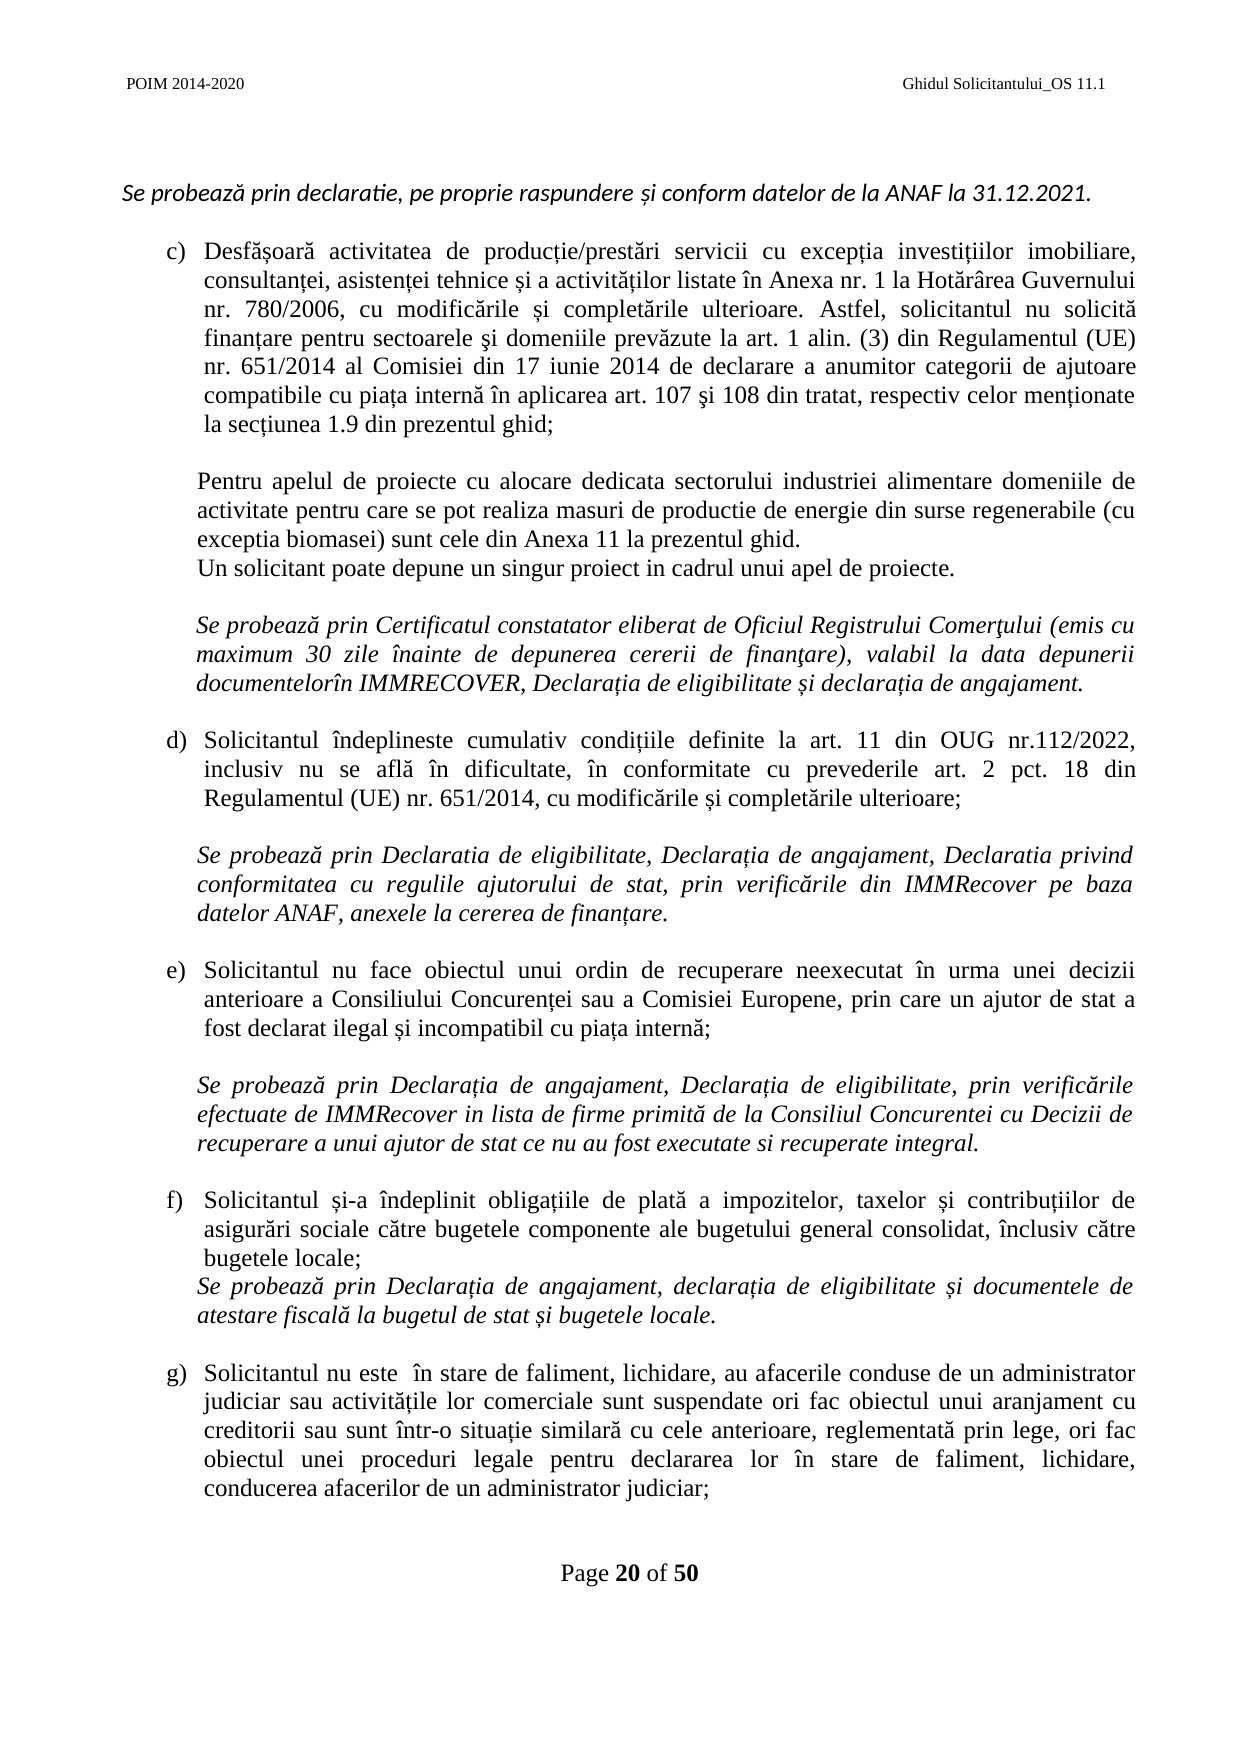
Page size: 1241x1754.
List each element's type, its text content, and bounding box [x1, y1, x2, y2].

list Se probează prin Declaratia de eligibilitate, Declarația de angajament, Declaratia privind conformitatea cu regulile ajutorului de stat, prin verificările din IMMRecover pe baza datelor ANAF, anexele la cererea de finanțare. [197, 840, 1137, 926]
list Desfășoară activitatea de producție/prestări servicii cu excepția investițiilor imobiliare, consultanței, asistenței tehnice și a activităților listate în Anexa nr. 1 la Hotărârea Guvernului nr. 780/2006, cu modificările și completările ulterioare. Astfel, solicitantul nu solicită finanțare pentru sectoarele şi domeniile prevăzute la art. 1 alin. (3) din Regulamentul (UE) nr. 651/2014 al Comisiei din 17 iunie 2014 de declarare a anumitor categorii de ajutoare compatibile cu piața internă în aplicarea art. 107 şi 108 din tratat, respectiv celor menționate la secțiunea 1.9 din prezentul ghid; [166, 236, 1137, 438]
list Se probează prin Declarația de angajament, Declarația de eligibilitate, prin verificările efectuate de IMMRecover in lista de firme primită de la Consiliul Concurentei cu Decizii de recuperare a unui ajutor de stat ce nu au fost executate si recuperate integral. [197, 1070, 1137, 1156]
list Solicitantul îndeplineste cumulativ condițiile definite la art. 11 din OUG nr.112/2022, inclusiv nu se află în dificultate, în conformitate cu prevederile art. 2 pct. 18 din Regulamentul (UE) nr. 651/2014, cu modificările și completările ulterioare; [166, 725, 1137, 811]
list Se probează prin Certificatul constatator eliberat de Oficiul Registrului Comerţului (emis cu maximum 30 zile înainte de depunerea cererii de finanţare), valabil la data depunerii documentelorîn IMMRECOVER, Declarația de eligibilitate și declarația de angajament. [196, 610, 1137, 696]
list Solicitantul nu este în stare de faliment, lichidare, au afacerile conduse de un administrator judiciar sau activitățile lor comerciale sunt suspendate ori fac obiectul unui aranjament cu creditorii sau sunt într-o situație similară cu cele anterioare, reglementată prin lege, ori fac obiectul unei proceduri legale pentru declararea lor în stare de faliment, lichidare, conducerea afacerilor de un administrator judiciar; [166, 1358, 1137, 1501]
list Solicitantul nu face obiectul unui ordin de recuperare neexecutat în urma unei decizii anterioare a Consiliului Concurenței sau a Comisiei Europene, prin care un ajutor de stat a fost declarat ilegal și incompatibil cu piața internă; [166, 955, 1137, 1041]
list Pentru apelul de proiecte cu alocare dedicata sectorului industriei alimentare domeniile de activitate pentru care se pot realiza masuri de productie de energie din surse regenerabile (cu exceptia biomasei) sunt cele din Anexa 11 la prezentul ghid. [197, 466, 1137, 553]
list Solicitantul și-a îndeplinit obligațiile de plată a impozitelor, taxelor și contribuțiilor de asigurări sociale către bugetele componente ale bugetului general consolidat, înclusiv către bugetele locale; [166, 1185, 1137, 1271]
list Un solicitant poate depune un singur proiect in cadrul unui apel de proiecte. [197, 553, 1137, 581]
list Se probează prin Declarația de angajament, declarația de eligibilitate și documentele de atestare fiscală la bugetul de stat și bugetele locale. [197, 1271, 1137, 1329]
text Se probează prin declaratie, pe proprie raspundere și conform datelor de la ANAF la 31.12.2021. [122, 177, 1137, 208]
